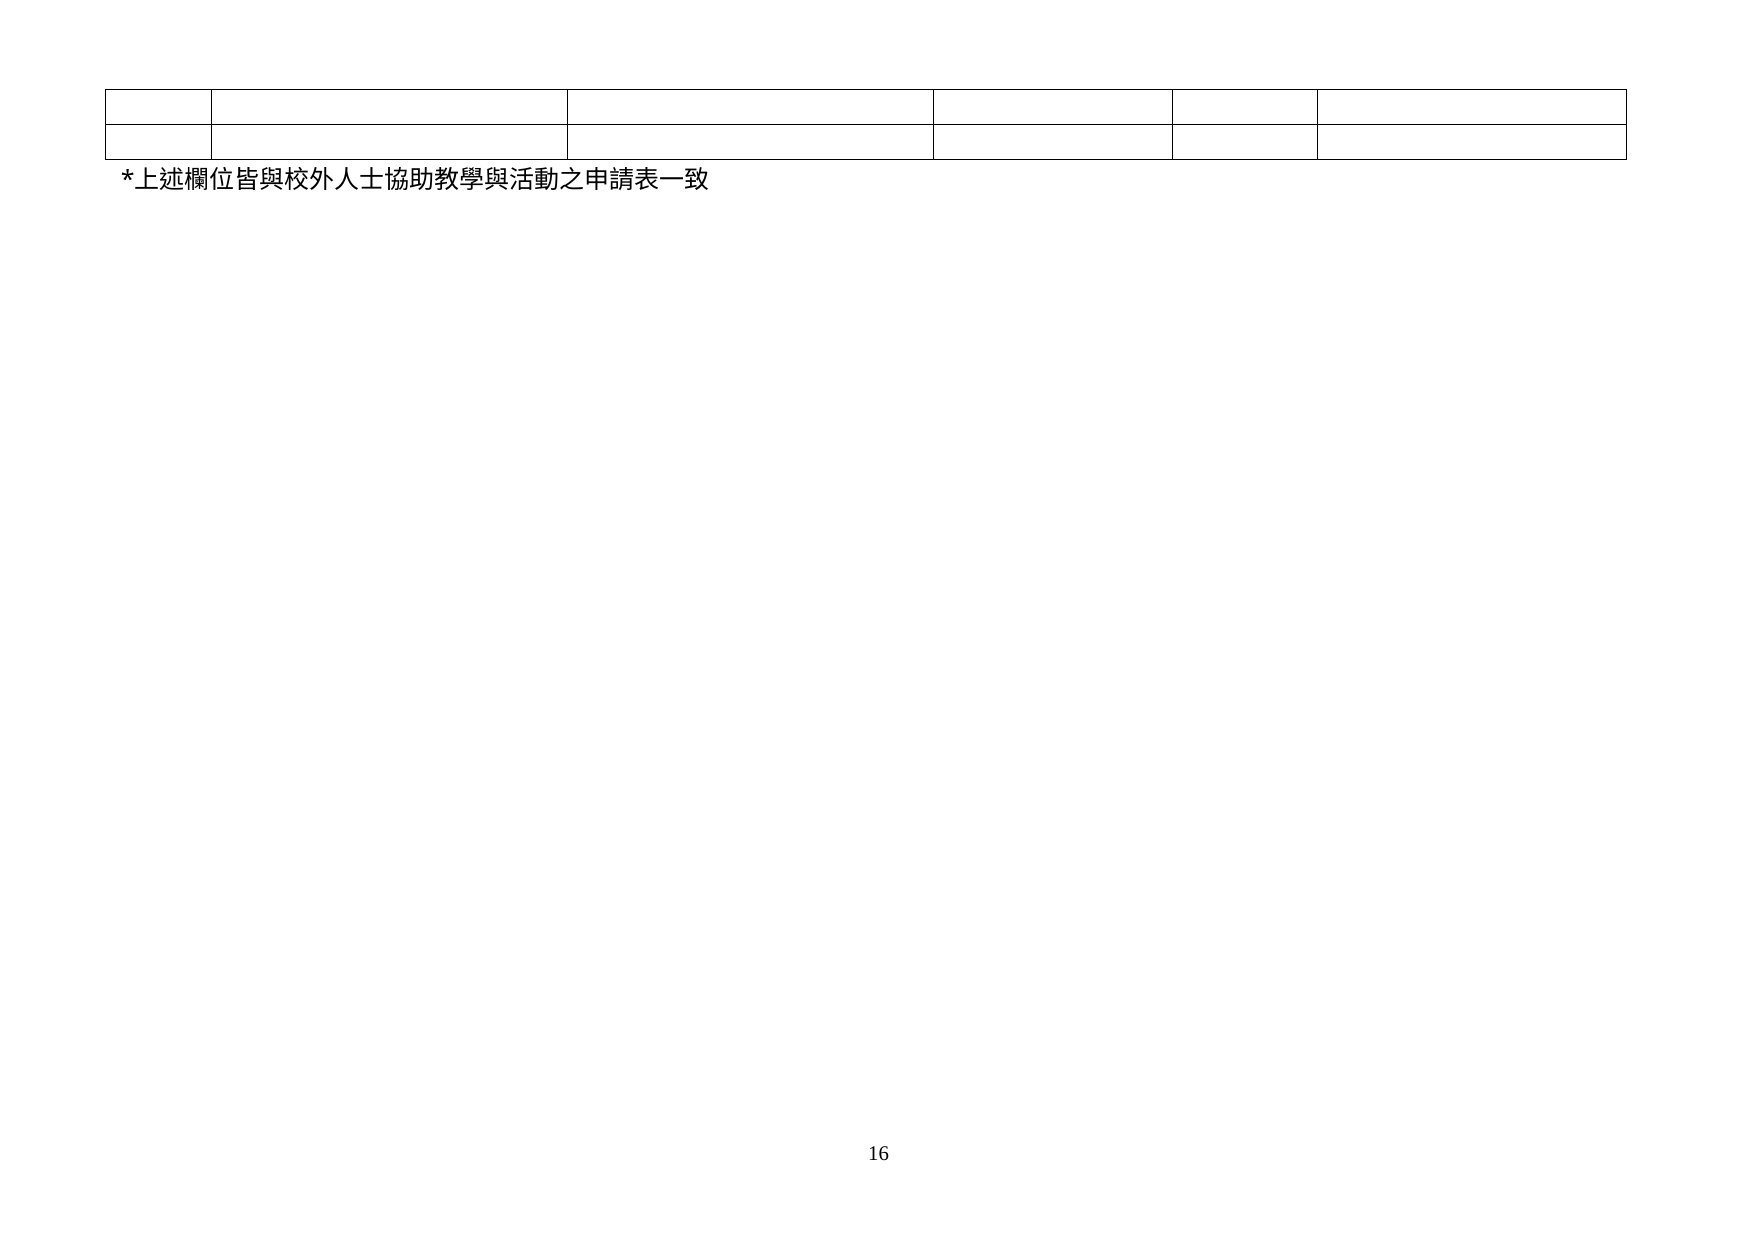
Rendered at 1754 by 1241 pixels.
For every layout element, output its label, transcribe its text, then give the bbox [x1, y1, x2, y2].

table_cell [1173, 125, 1317, 159]
table_cell [106, 90, 211, 124]
table_cell [934, 90, 1172, 124]
table_cell [934, 125, 1172, 159]
table_cell [212, 90, 567, 124]
table_cell [568, 90, 933, 124]
table_cell [1173, 90, 1317, 124]
table_cell [1318, 125, 1626, 159]
table_cell [106, 125, 211, 159]
table_cell [212, 125, 567, 159]
text *上述欄位皆與校外人士協助教學與活動之申請表一致 [118, 160, 1636, 196]
table_cell [1318, 90, 1626, 124]
table_cell [568, 125, 933, 159]
